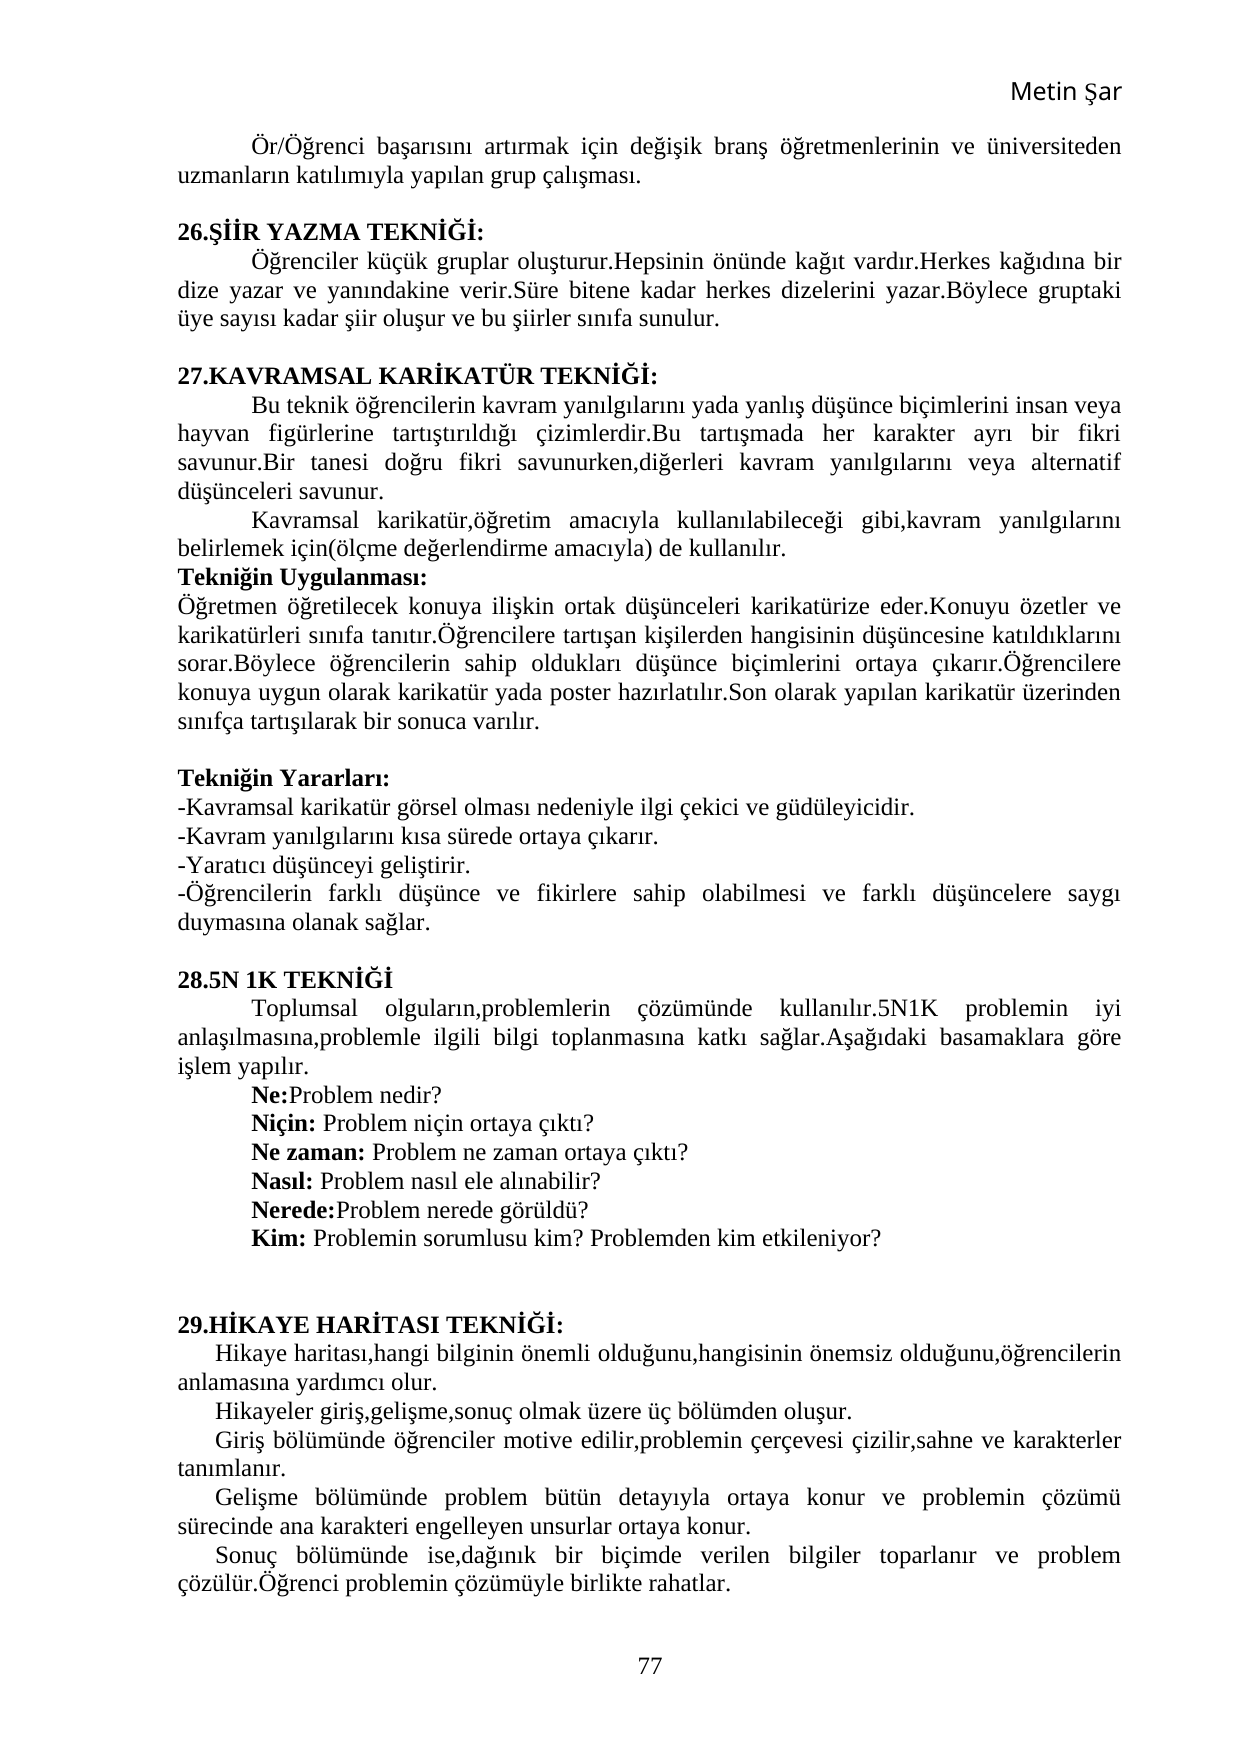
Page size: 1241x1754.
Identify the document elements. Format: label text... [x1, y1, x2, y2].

text Sonuç bölümünde ise,dağınık bir biçimde verilen bilgiler toparlanır ve problem çözülür.Öğrenci problemin çözümüyle birlikte rahatlar. [177, 1540, 1122, 1597]
text Ne zaman: Problem ne zaman ortaya çıktı? [177, 1137, 1122, 1166]
text -Kavramsal karikatür görsel olması nedeniyle ilgi çekici ve güdüleyicidir. [177, 792, 1122, 821]
text Kavramsal karikatür,öğretim amacıyla kullanılabileceği gibi,kavram yanılgılarını belirlemek için(ölçme değerlendirme amacıyla) de kullanılır. [177, 505, 1122, 562]
text Nerede:Problem nerede görüldü? [177, 1195, 1122, 1223]
text Tekniğin Yararları: [177, 763, 1122, 792]
text Öğretmen öğretilecek konuya ilişkin ortak düşünceleri karikatürize eder.Konuyu özetler ve karikatürleri sınıfa tanıtır.Öğrencilere tartışan kişilerden hangisinin düşüncesine katıldıklarını sorar.Böylece öğrencilerin sahip oldukları düşünce biçimlerini ortaya çıkarır.Öğrencilere konuya uygun olarak karikatür yada poster hazırlatılır.Son olarak yapılan karikatür üzerinden sınıfça tartışılarak bir sonuca varılır. [177, 591, 1122, 735]
text Niçin: Problem niçin ortaya çıktı? [177, 1108, 1122, 1137]
text -Kavram yanılgılarını kısa sürede ortaya çıkarır. [177, 821, 1122, 850]
text 29.HİKAYE HARİTASI TEKNİĞİ: [177, 1310, 1122, 1338]
text Giriş bölümünde öğrenciler motive edilir,problemin çerçevesi çizilir,sahne ve karakterler tanımlanır. [177, 1425, 1122, 1482]
text Tekniğin Uygulanması: [177, 562, 1122, 591]
text Toplumsal olguların,problemlerin çözümünde kullanılır.5N1K problemin iyi anlaşılmasına,problemle ilgili bilgi toplanmasına katkı sağlar.Aşağıdaki basamaklara göre işlem yapılır. [177, 993, 1122, 1080]
text -Öğrencilerin farklı düşünce ve fikirlere sahip olabilmesi ve farklı düşüncelere saygı duymasına olanak sağlar. [177, 878, 1122, 936]
text Öğrenciler küçük gruplar oluşturur.Hepsinin önünde kağıt vardır.Herkes kağıdına bir dize yazar ve yanındakine verir.Süre bitene kadar herkes dizelerini yazar.Böylece gruptaki üye sayısı kadar şiir oluşur ve bu şiirler sınıfa sunulur. [177, 246, 1122, 332]
text Hikayeler giriş,gelişme,sonuç olmak üzere üç bölümden oluşur. [177, 1396, 1122, 1425]
text Ör/Öğrenci başarısını artırmak için değişik branş öğretmenlerinin ve üniversiteden uzmanların katılımıyla yapılan grup çalışması. [177, 131, 1122, 188]
text Ne:Problem nedir? [177, 1080, 1122, 1108]
text -Yaratıcı düşünceyi geliştirir. [177, 850, 1122, 878]
text Gelişme bölümünde problem bütün detayıyla ortaya konur ve problemin çözümü sürecinde ana karakteri engelleyen unsurlar ortaya konur. [177, 1482, 1122, 1540]
text Hikaye haritası,hangi bilginin önemli olduğunu,hangisinin önemsiz olduğunu,öğrencilerin anlamasına yardımcı olur. [177, 1338, 1122, 1396]
text 27.KAVRAMSAL KARİKATÜR TEKNİĞİ: [177, 361, 1122, 390]
text Kim: Problemin sorumlusu kim? Problemden kim etkileniyor? [177, 1223, 1122, 1252]
text Bu teknik öğrencilerin kavram yanılgılarını yada yanlış düşünce biçimlerini insan veya hayvan figürlerine tartıştırıldığı çizimlerdir.Bu tartışmada her karakter ayrı bir fikri savunur.Bir tanesi doğru fikri savunurken,diğerleri kavram yanılgılarını veya alternatif düşünceleri savunur. [177, 390, 1122, 505]
text 28.5N 1K TEKNİĞİ [177, 965, 1122, 993]
text 26.ŞİİR YAZMA TEKNİĞİ: [177, 217, 1122, 246]
text Nasıl: Problem nasıl ele alınabilir? [177, 1166, 1122, 1195]
